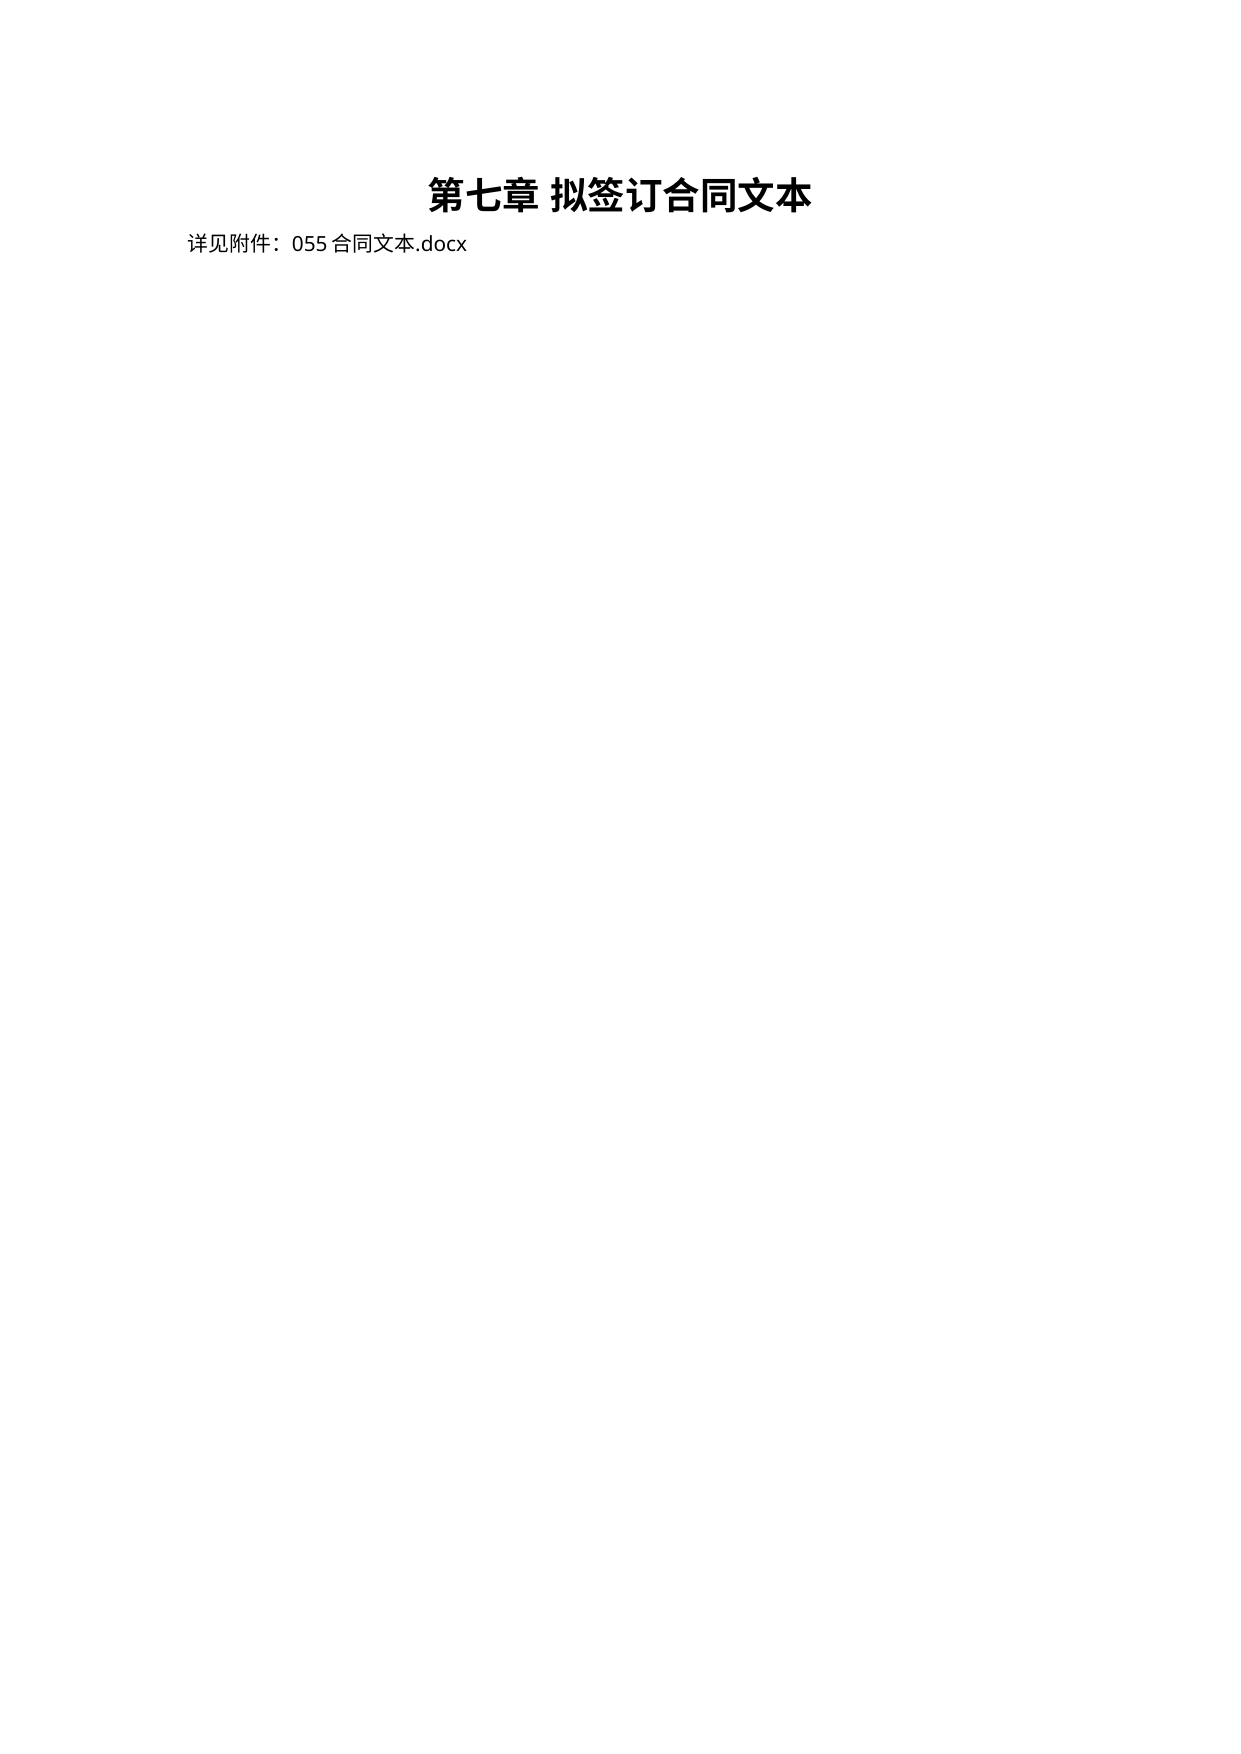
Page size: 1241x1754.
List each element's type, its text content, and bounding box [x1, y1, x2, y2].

text 第七章 拟签订合同文本 [187, 162, 1053, 227]
text 详见附件：055合同文本.docx [187, 227, 1053, 259]
